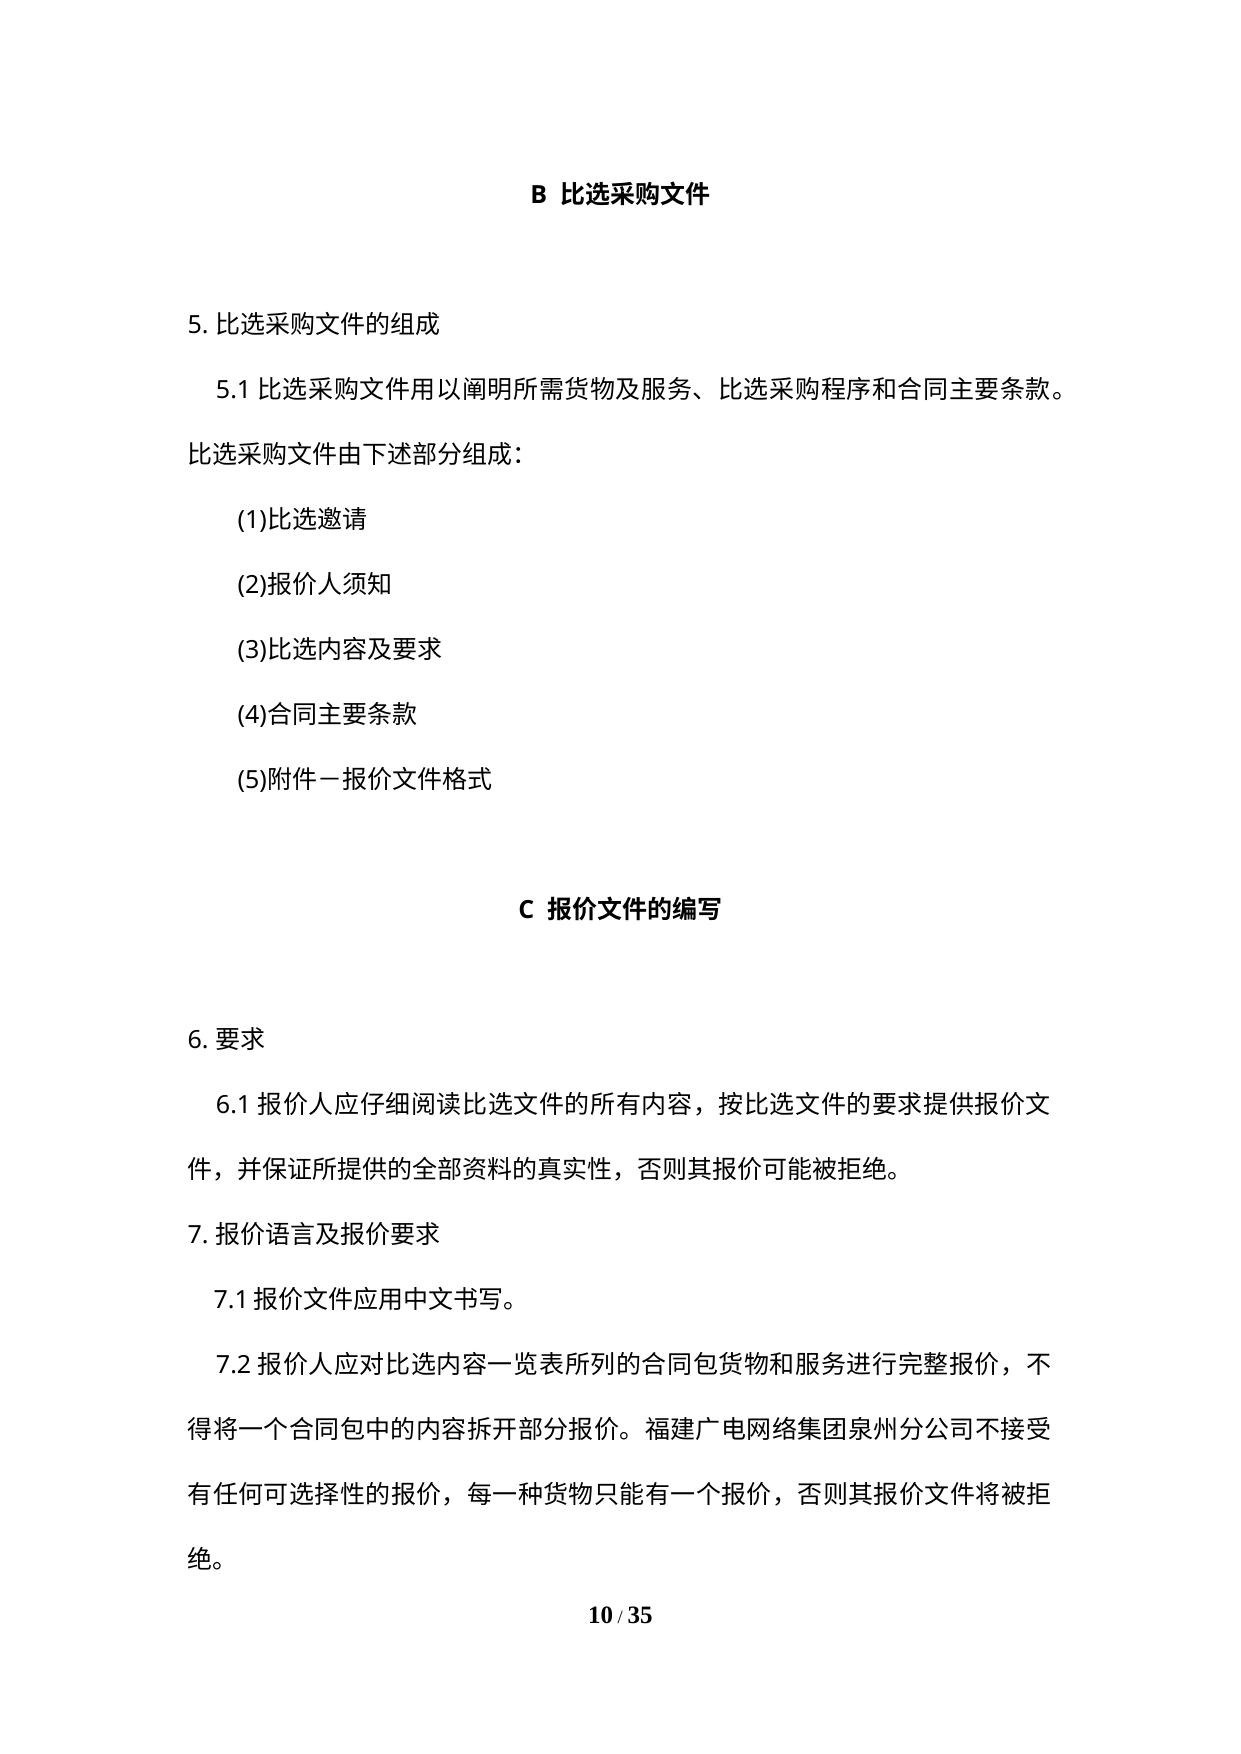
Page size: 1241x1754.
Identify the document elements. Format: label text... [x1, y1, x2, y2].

text 5.1比选采购文件用以阐明所需货物及服务、比选采购程序和合同主要条款。比选采购文件由下述部分组成： [187, 355, 1053, 485]
text B 比选采购文件 [187, 160, 1053, 225]
text (1)比选邀请 [187, 485, 1053, 550]
text (2)报价人须知 [187, 550, 1053, 615]
text (4)合同主要条款 [187, 680, 1053, 745]
text 6.1报价人应仔细阅读比选文件的所有内容，按比选文件的要求提供报价文件，并保证所提供的全部资料的真实性，否则其报价可能被拒绝。 [187, 1070, 1053, 1200]
text 7. 报价语言及报价要求 [187, 1200, 1053, 1265]
text 7.1报价文件应用中文书写。 [187, 1265, 1053, 1330]
text (5)附件－报价文件格式 [187, 745, 1053, 810]
text 5. 比选采购文件的组成 [187, 290, 1053, 355]
text C 报价文件的编写 [187, 875, 1053, 940]
text 6. 要求 [187, 1005, 1053, 1070]
text (3)比选内容及要求 [187, 615, 1053, 680]
text 7.2报价人应对比选内容一览表所列的合同包货物和服务进行完整报价，不得将一个合同包中的内容拆开部分报价。福建广电网络集团泉州分公司不接受有任何可选择性的报价，每一种货物只能有一个报价，否则其报价文件将被拒绝。 [187, 1330, 1053, 1590]
